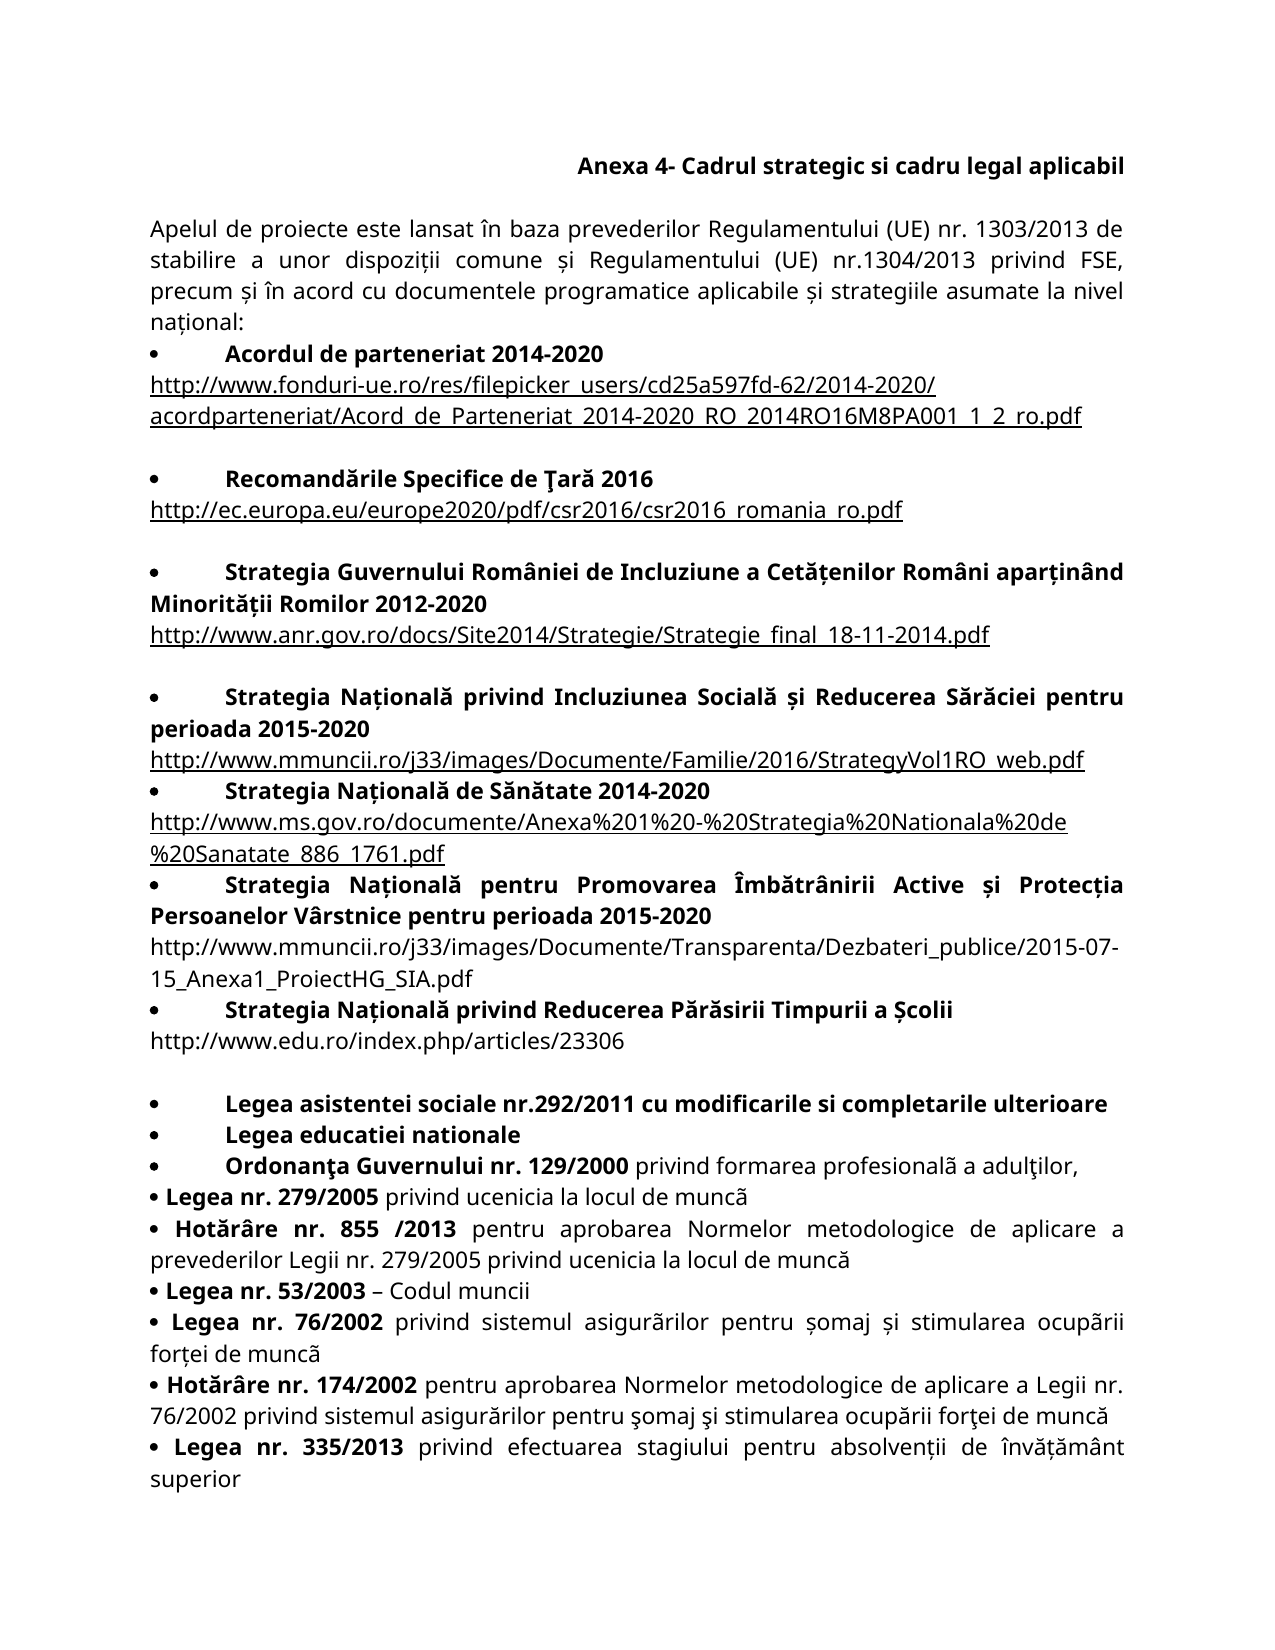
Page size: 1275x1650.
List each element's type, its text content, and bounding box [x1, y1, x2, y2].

text Legea nr. 279/2005 privind ucenicia la locul de muncã [150, 1181, 1125, 1212]
list Acordul de parteneriat 2014-2020 [150, 337, 1125, 369]
list http://www.mmuncii.ro/j33/images/Documente/Familie/2016/StrategyVol1RO_web.pdf [150, 744, 1115, 775]
text Hotărâre nr. 855 /2013 pentru aprobarea Normelor metodologice de aplicare a prevederilor Legii nr. 279/2005 privind ucenicia la locul de muncă [150, 1212, 1125, 1275]
list Ordonanţa Guvernului nr. 129/2000 privind formarea profesionalã a adulţilor, [150, 1150, 1125, 1181]
text Legea nr. 335/2013 privind efectuarea stagiului pentru absolvenții de învățământ superior [150, 1431, 1125, 1494]
list Legea educatiei nationale [150, 1119, 1125, 1150]
text Apelul de proiecte este lansat în baza prevederilor Regulamentului (UE) nr. 1303/2013 de stabilire a unor dispoziții comune și Regulamentului (UE) nr.1304/2013 privind FSE, precum și în acord cu documentele programatice aplicabile și strategiile asumate la nivel național: [150, 212, 1125, 337]
text Legea nr. 53/2003 – Codul muncii [150, 1275, 1125, 1306]
list http://www.fonduri-ue.ro/res/filepicker_users/cd25a597fd-62/2014-2020/acordparteneriat/Acord_de_Parteneriat_2014-2020_RO_2014RO16M8PA001_1_2_ro.pdf [150, 369, 1125, 431]
list Strategia Guvernului României de Incluziune a Cetățenilor Români aparținând Minorității Romilor 2012-2020 [150, 556, 1125, 619]
list Strategia Națională privind Incluziunea Socială și Reducerea Sărăciei pentru perioada 2015-2020 [150, 681, 1125, 744]
list Strategia Națională privind Reducerea Părăsirii Timpurii a Școlii [150, 994, 1125, 1025]
list http://www.edu.ro/index.php/articles/23306 [150, 1025, 1115, 1056]
list Strategia Națională de Sănătate 2014-2020 [150, 775, 1125, 806]
text Anexa 4- Cadrul strategic si cadru legal aplicabil [150, 150, 1125, 181]
list Strategia Națională pentru Promovarea Îmbătrânirii Active și Protecția Persoanelor Vârstnice pentru perioada 2015-2020 [150, 869, 1125, 931]
text Legea nr. 76/2002 privind sistemul asigurãrilor pentru şomaj şi stimularea ocupãrii forţei de muncã [150, 1306, 1125, 1369]
text Hotărâre nr. 174/2002 pentru aprobarea Normelor metodologice de aplicare a Legii nr. 76/2002 privind sistemul asigurărilor pentru şomaj şi stimularea ocupării forţei de muncă [150, 1369, 1125, 1431]
list http://ec.europa.eu/europe2020/pdf/csr2016/csr2016_romania_ro.pdf [150, 494, 1125, 525]
list http://www.ms.gov.ro/documente/Anexa%201%20-%20Strategia%20Nationala%20de%20Sanatate_886_1761.pdf [150, 806, 1115, 869]
list http://www.anr.gov.ro/docs/Site2014/Strategie/Strategie_final_18-11-2014.pdf [150, 619, 1115, 650]
list Legea asistentei sociale nr.292/2011 cu modificarile si completarile ulterioare [150, 1087, 1125, 1119]
list Recomandările Specifice de Ţară 2016 [150, 462, 1125, 494]
list http://www.mmuncii.ro/j33/images/Documente/Transparenta/Dezbateri_publice/2015-07-15_Anexa1_ProiectHG_SIA.pdf [150, 931, 1125, 994]
